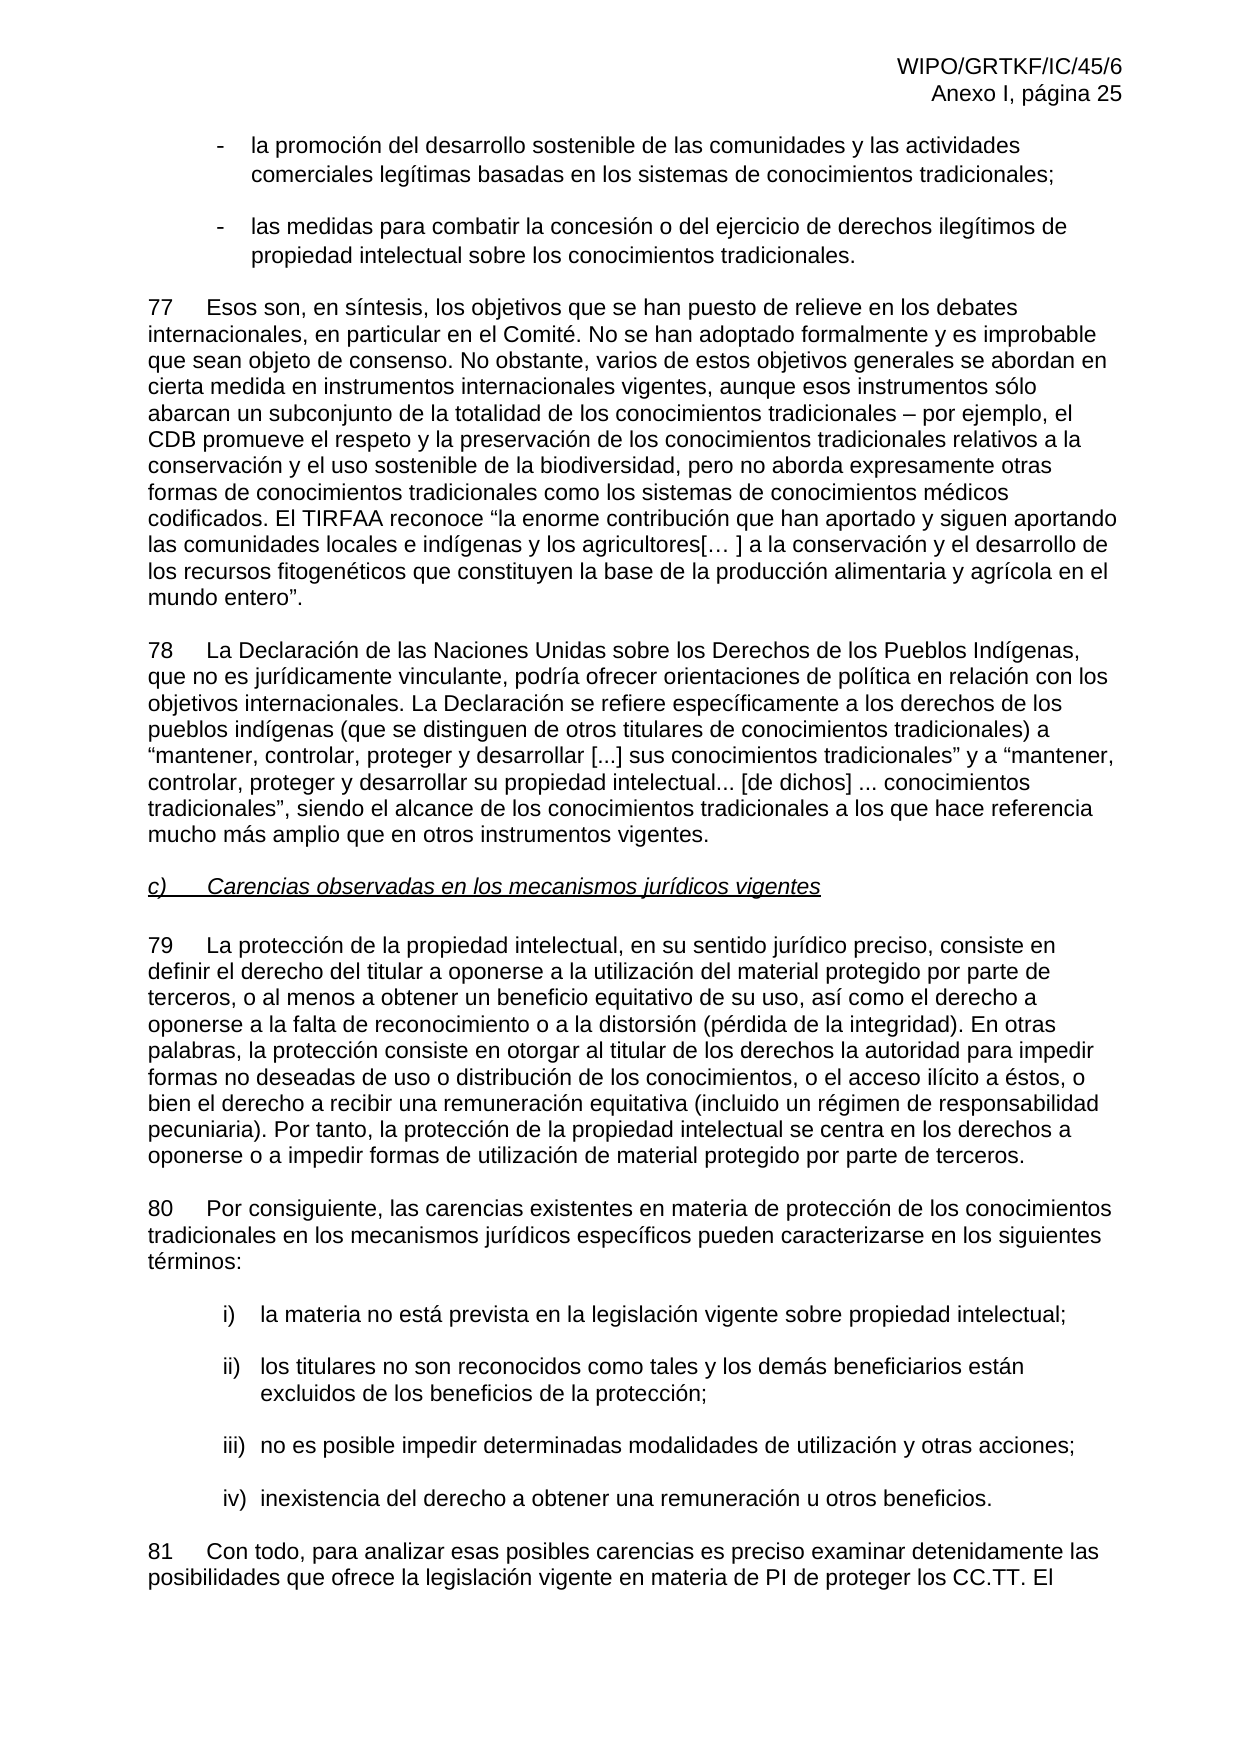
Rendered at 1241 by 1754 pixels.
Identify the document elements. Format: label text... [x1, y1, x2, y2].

list inexistencia del derecho a obtener una remuneración u otros beneficios. [148, 1485, 1122, 1511]
list la materia no está prevista en la legislación vigente sobre propiedad intelectual; [148, 1301, 1122, 1327]
text Esos son, en síntesis, los objetivos que se han puesto de relieve en los debates internacionales, en particular en el Comité. No se han adoptado formalmente y es improbable que sean objeto de consenso. No obstante, varios de estos objetivos generales se abordan en cierta medida en instrumentos internacionales vigentes, aunque esos instrumentos sólo abarcan un subconjunto de la totalidad de los conocimientos tradicionales – por ejemplo, el CDB promueve el respeto y la preservación de los conocimientos tradicionales relativos a la conservación y el uso sostenible de la biodiversidad, pero no aborda expresamente otras formas de conocimientos tradicionales como los sistemas de conocimientos médicos codificados. El TIRFAA reconoce “la enorme contribución que han aportado y siguen aportando las comunidades locales e indígenas y los agricultores[… ] a la conservación y el desarrollo de los recursos fitogenéticos que constituyen la base de la producción alimentaria y agrícola en el mundo entero”. [148, 294, 1122, 611]
text Por consiguiente, las carencias existentes en materia de protección de los conocimientos tradicionales en los mecanismos jurídicos específicos pueden caracterizarse en los siguientes términos: [148, 1195, 1122, 1274]
subtitle c) Carencias observadas en los mecanismos jurídicos vigentes [148, 873, 1122, 899]
text La Declaración de las Naciones Unidas sobre los Derechos de los Pueblos Indígenas, que no es jurídicamente vinculante, podría ofrecer orientaciones de política en relación con los objetivos internacionales. La Declaración se refiere específicamente a los derechos de los pueblos indígenas (que se distinguen de otros titulares de conocimientos tradicionales) a “mantener, controlar, proteger y desarrollar [...] sus conocimientos tradicionales” y a “mantener, controlar, proteger y desarrollar su propiedad intelectual... [de dichos] ... conocimientos tradicionales”, siendo el alcance de los conocimientos tradicionales a los que hace referencia mucho más amplio que en otros instrumentos vigentes. [148, 637, 1122, 848]
list no es posible impedir determinadas modalidades de utilización y otras acciones; [148, 1432, 1122, 1459]
list las medidas para combatir la concesión o del ejercicio de derechos ilegítimos de propiedad intelectual sobre los conocimientos tradicionales. [213, 213, 1122, 268]
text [148, 1538, 1122, 1591]
text La protección de la propiedad intelectual, en su sentido jurídico preciso, consiste en definir el derecho del titular a oponerse a la utilización del material protegido por parte de terceros, o al menos a obtener un beneficio equitativo de su uso, así como el derecho a oponerse a la falta de reconocimiento o a la distorsión (pérdida de la integridad). En otras palabras, la protección consiste en otorgar al titular de los derechos la autoridad para impedir formas no deseadas de uso o distribución de los conocimientos, o el acceso ilícito a éstos, o bien el derecho a recibir una remuneración equitativa (incluido un régimen de responsabilidad pecuniaria). Por tanto, la protección de la propiedad intelectual se centra en los derechos a oponerse o a impedir formas de utilización de material protegido por parte de terceros. [148, 932, 1122, 1169]
list la promoción del desarrollo sostenible de las comunidades y las actividades comerciales legítimas basadas en los sistemas de conocimientos tradicionales; [213, 132, 1122, 187]
list los titulares no son reconocidos como tales y los demás beneficiarios están excluidos de los beneficios de la protección; [223, 1353, 1122, 1406]
